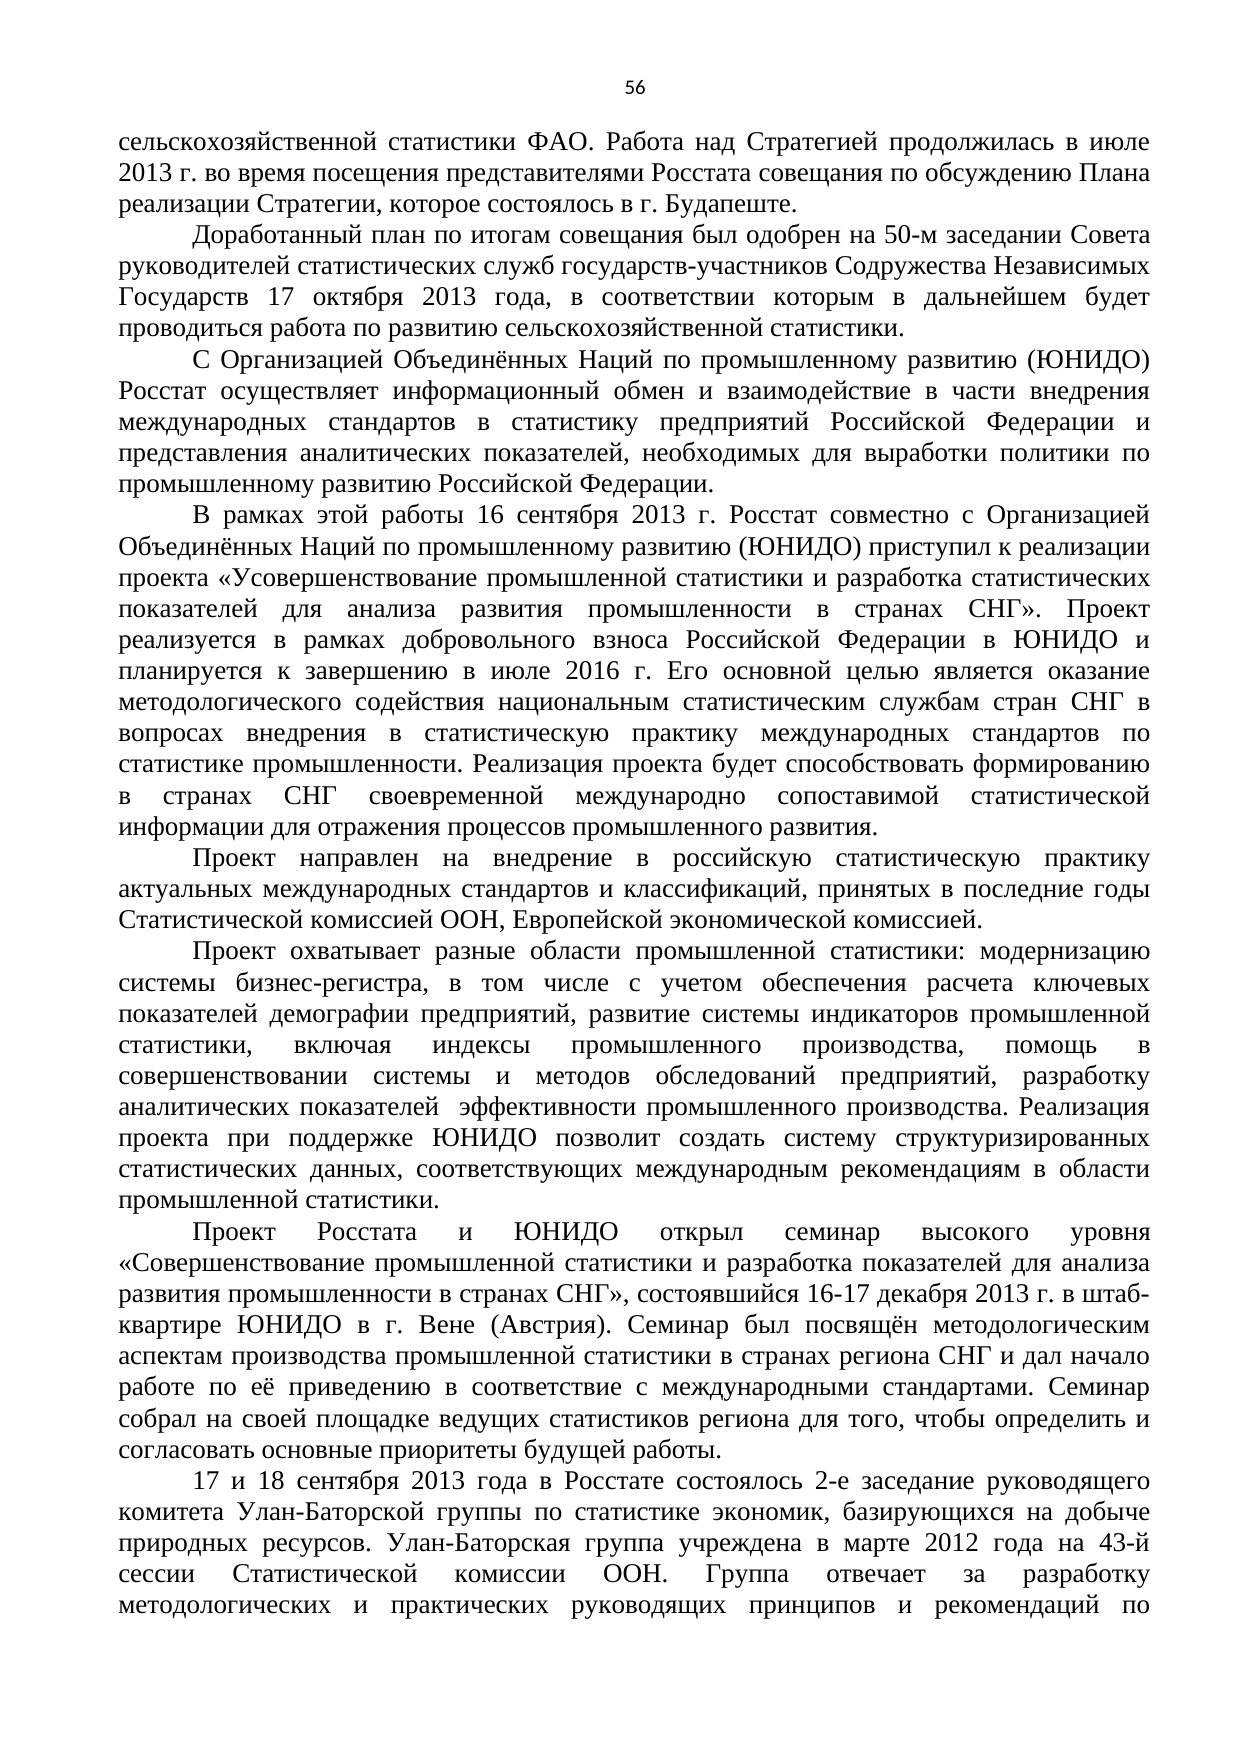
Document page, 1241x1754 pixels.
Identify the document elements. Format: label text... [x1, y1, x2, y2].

text Проект Росстата и ЮНИДО открыл семинар высокого уровня «Совершенствование промышленной статистики и разработка показателей для анализа развития промышленности в странах СНГ», состоявшийся 16-17 декабря 2013 г. в штаб-квартире ЮНИДО в г. Вене (Австрия). Семинар был посвящён методологическим аспектам производства промышленной статистики в странах региона СНГ и дал начало работе по её приведению в соответствие с международными стандартами. Семинар собрал на своей площадке ведущих статистиков региона для того, чтобы определить и согласовать основные приоритеты будущей работы. [118, 1215, 1152, 1464]
text С Организацией Объединённых Наций по промышленному развитию (ЮНИДО) Росстат осуществляет информационный обмен и взаимодействие в части внедрения международных стандартов в статистику предприятий Российской Федерации и представления аналитических показателей, необходимых для выработки политики по промышленному развитию Российской Федерации. [118, 343, 1152, 498]
text В рамках этой работы 16 сентября 2013 г. Росстат совместно с Организацией Объединённых Наций по промышленному развитию (ЮНИДО) приступил к реализации проекта «Усовершенствование промышленной статистики и разработка статистических показателей для анализа развития промышленности в странах СНГ». Проект реализуется в рамках добровольного взноса Российской Федерации в ЮНИДО и планируется к завершению в июле 2016 г. Его основной целью является оказание методологического содействия национальным статистическим службам стран СНГ в вопросах внедрения в статистическую практику международных стандартов по статистике промышленности. Реализация проекта будет способствовать формированию в странах СНГ своевременной международно сопоставимой статистической информации для отражения процессов промышленного развития. [118, 498, 1152, 841]
text Проект охватывает разные области промышленной статистики: модернизацию системы бизнес-регистра, в том числе с учетом обеспечения расчета ключевых показателей демографии предприятий, развитие системы индикаторов промышленной статистики, включая индексы промышленного производства, помощь в совершенствовании системы и методов обследований предприятий, разработку аналитических показателей эффективности промышленного производства. Реализация проекта при поддержке ЮНИДО позволит создать систему структуризированных статистических данных, соответствующих международным рекомендациям в области промышленной статистики. [118, 934, 1152, 1215]
text Доработанный план по итогам совещания был одобрен на 50-м заседании Совета руководителей статистических служб государств-участников Содружества Независимых Государств 17 октября 2013 года, в соответствии которым в дальнейшем будет проводиться работа по развитию сельскохозяйственной статистики. [118, 218, 1152, 343]
text Проект направлен на внедрение в российскую статистическую практику актуальных международных стандартов и классификаций, принятых в последние годы Статистической комиссией ООН, Европейской экономической комиссией. [118, 841, 1152, 934]
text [118, 125, 1152, 218]
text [118, 1464, 1152, 1620]
